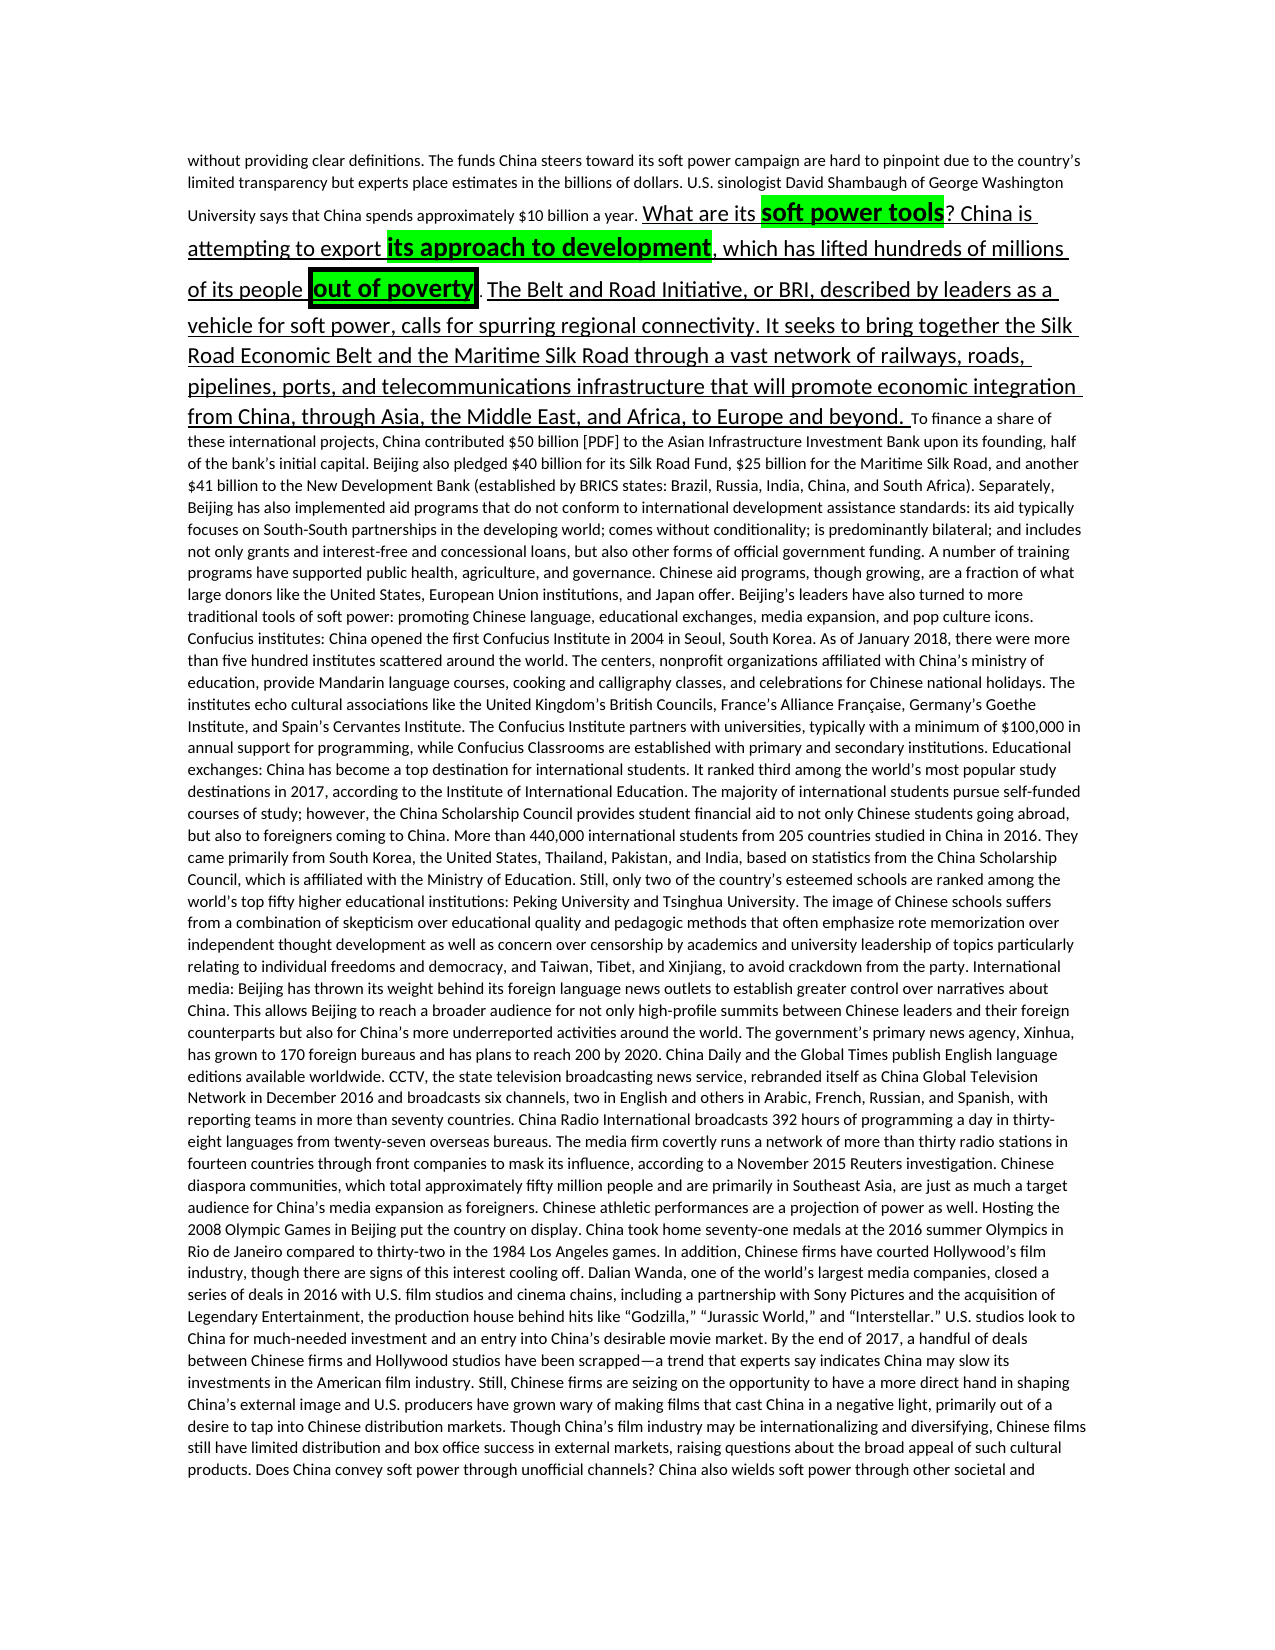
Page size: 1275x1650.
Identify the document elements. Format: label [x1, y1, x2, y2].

text [187, 150, 1087, 1480]
